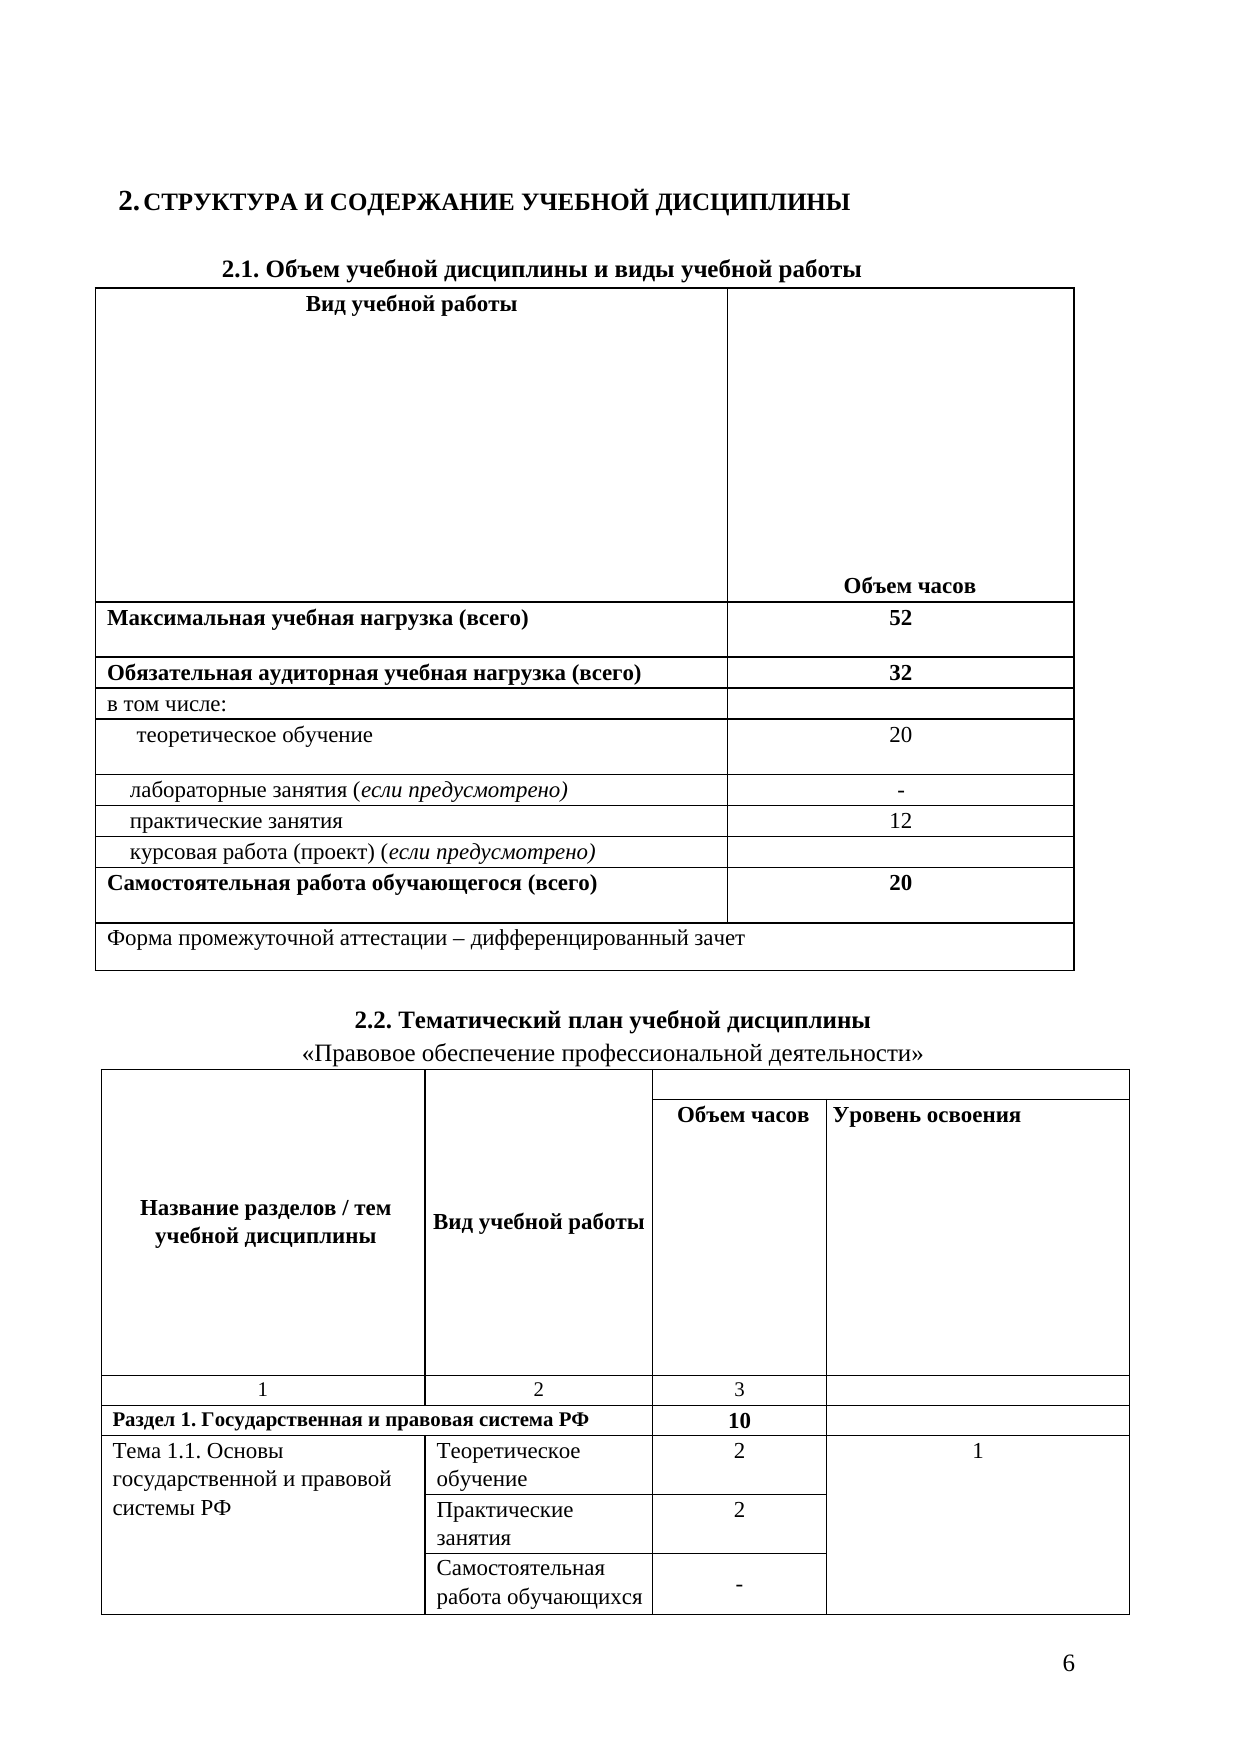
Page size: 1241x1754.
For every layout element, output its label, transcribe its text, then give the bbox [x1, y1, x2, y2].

table_cell [728, 689, 1073, 718]
table_cell 2 [653, 1436, 826, 1494]
table_cell Раздел 1. Государственная и правовая система РФ [102, 1406, 652, 1435]
table_cell в том числе: [96, 689, 727, 718]
table_cell 52 [728, 603, 1073, 656]
table_cell Форма промежуточной аттестации – дифференцированный зачет [96, 924, 942, 969]
table_cell 10 [653, 1406, 826, 1435]
table_cell Самостоятельная работа обучающихся [426, 1554, 652, 1614]
table_cell Максимальная учебная нагрузка (всего) [96, 603, 727, 656]
table_cell Обязательная аудиторная учебная нагрузка (всего) [96, 658, 727, 687]
table_cell [827, 1376, 1129, 1405]
text «Правовое обеспечение профессиональной деятельности» [99, 1038, 924, 1066]
table_cell - [653, 1554, 826, 1614]
table_header [653, 1070, 1129, 1099]
table_cell [728, 837, 1073, 866]
table_cell 1 [827, 1436, 1129, 1614]
table_cell 12 [728, 806, 1073, 836]
table_cell лабораторные занятия (если предусмотрено) [96, 775, 727, 804]
table_cell теоретическое обучение [96, 720, 727, 774]
table_cell 2 [426, 1376, 652, 1405]
table_cell Практические занятия [426, 1495, 652, 1553]
table_cell - [728, 775, 1073, 804]
text 2.2. Тематический план учебной дисциплины [354, 1005, 1117, 1034]
table_cell Теоретическое обучение [426, 1436, 652, 1494]
table_cell 2 [653, 1495, 826, 1553]
table_cell курсовая работа (проект) (если предусмотрено) [96, 837, 727, 866]
table_header Вид учебной работы [426, 1070, 652, 1375]
text 2.1. Объем учебной дисциплины и виды учебной работы [222, 254, 1117, 283]
table_cell Тема 1.1. Основы государственной и правовой системы РФ [102, 1436, 424, 1614]
table_cell 1 [102, 1376, 424, 1405]
table_cell 20 [728, 868, 1073, 922]
table_cell [827, 1406, 1129, 1435]
table_header Объем часов [728, 289, 1073, 601]
table_cell 3 [653, 1376, 826, 1405]
table_cell Самостоятельная работа обучающегося (всего) [96, 868, 727, 922]
table_cell 32 [728, 658, 1073, 687]
subtitle СТРУКТУРА И СОДЕРЖАНИЕ УЧЕБНОЙ ДИСЦИПЛИНЫ [118, 183, 1117, 216]
table_cell 20 [728, 720, 1073, 774]
table_cell [942, 924, 1073, 969]
table_header Вид учебной работы [96, 289, 727, 601]
table_cell практические занятия [96, 806, 727, 836]
table_header Название разделов / тем учебной дисциплины [102, 1070, 424, 1375]
table_cell Объем часов [653, 1100, 826, 1375]
table_cell Уровень освоения [827, 1100, 1129, 1375]
